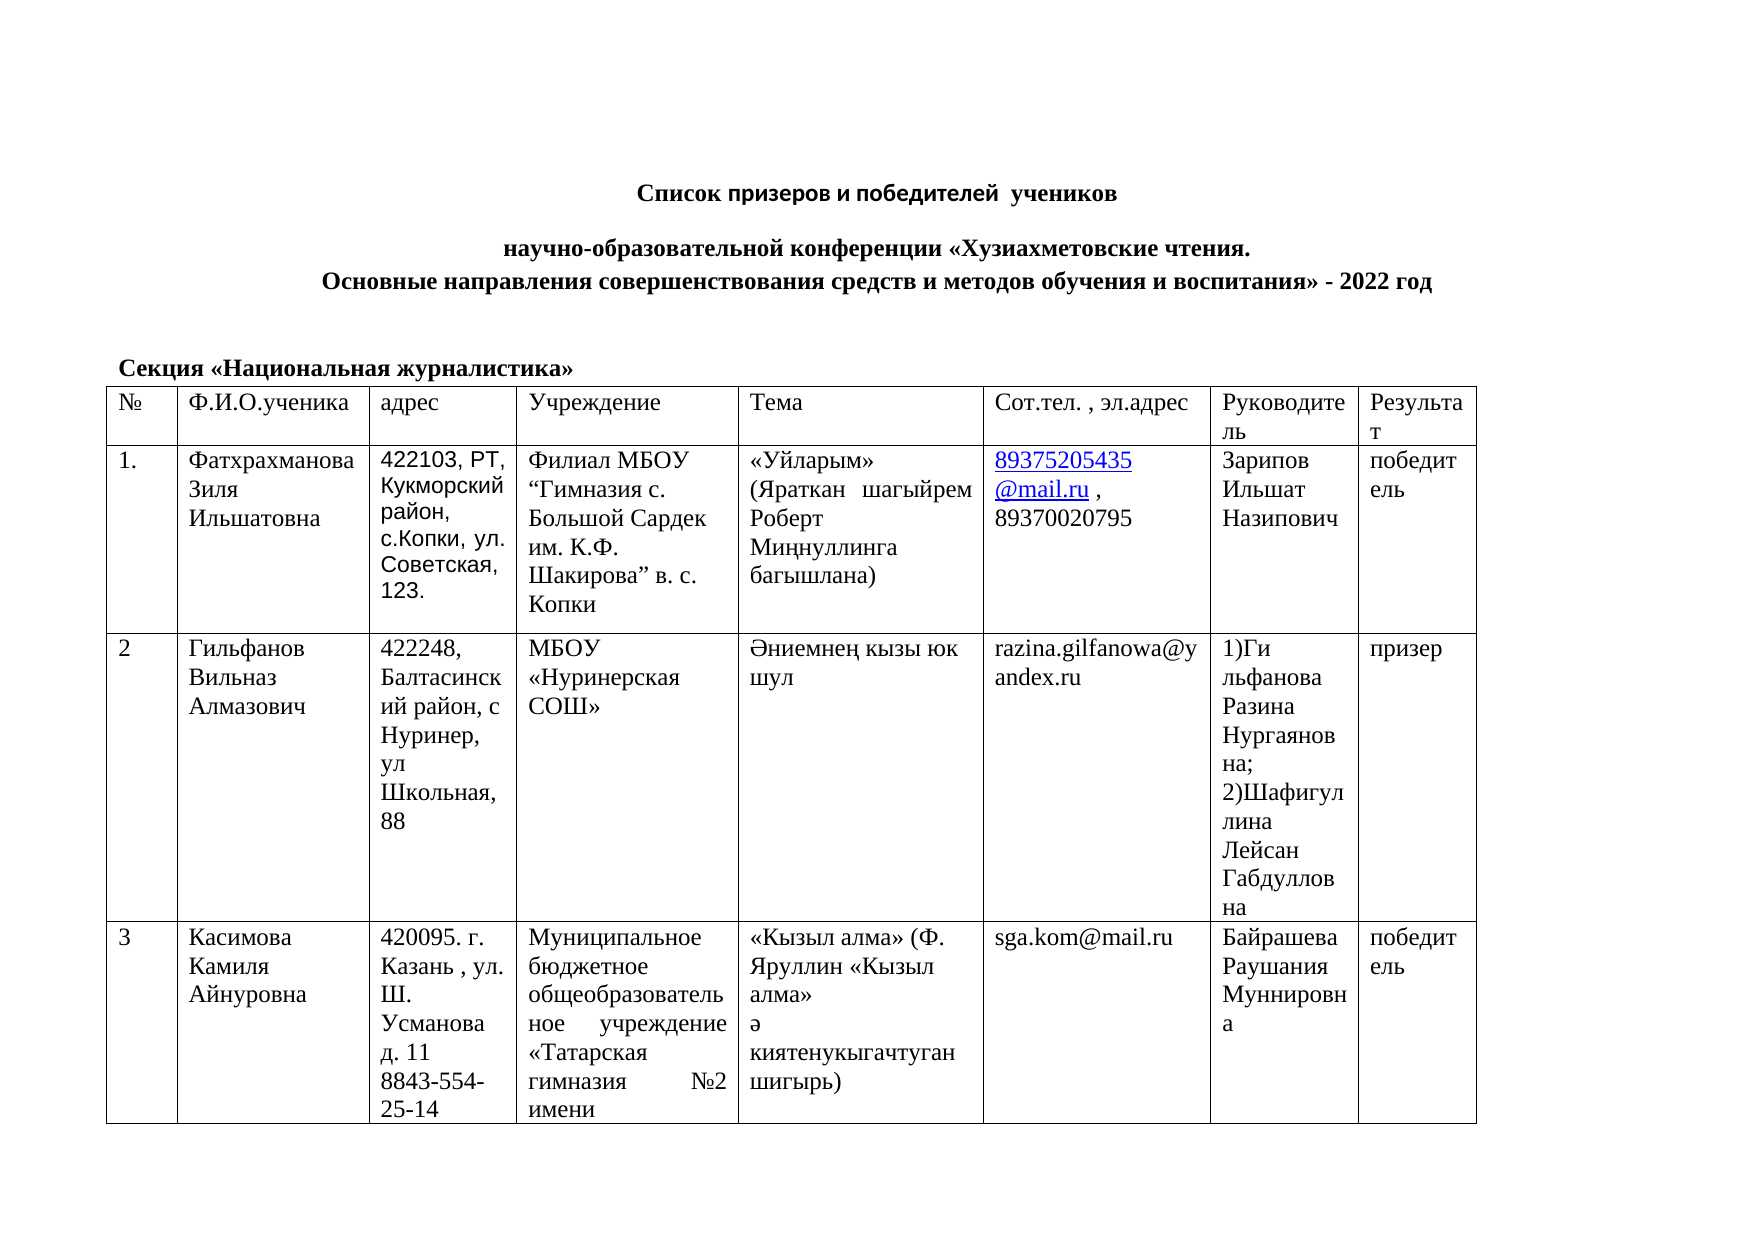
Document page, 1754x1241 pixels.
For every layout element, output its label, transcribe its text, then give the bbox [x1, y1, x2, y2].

table_header Руководитель [1211, 387, 1358, 444]
table_cell 422103, РТ, Кукморский район, с.Копки, ул. Советская, 123. [370, 446, 516, 632]
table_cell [178, 922, 369, 1123]
text научно-образовательной конференции «Хузиахметовские чтения. [118, 233, 1636, 262]
table_header № [107, 387, 177, 444]
text Секция «Национальная журналистика» [118, 353, 1636, 382]
table_header адрес [370, 387, 516, 444]
table_cell победитель [1359, 446, 1476, 632]
table_cell 422248, Балтасинский район, с Нуринер, ул Школьная, 88 [370, 634, 516, 921]
table_header Результат [1359, 387, 1476, 444]
table_cell razina.gilfanowa@yandex.ru [984, 634, 1210, 921]
table_header Ф.И.О.ученика [178, 387, 369, 444]
table_cell призер [1359, 634, 1476, 921]
table_cell 2 [107, 634, 177, 921]
text Основные направления совершенствования средств и методов обучения и воспитания» - 2022 год [118, 266, 1636, 295]
table_header Сот.тел. , эл.адрес [984, 387, 1210, 444]
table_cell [370, 922, 516, 1123]
table_cell Зарипов Ильшат Назипович [1211, 446, 1358, 632]
table_cell Гильфанов Вильназ Алмазович [178, 634, 369, 921]
table_cell Әниемнең кызы юк шул [739, 634, 983, 921]
table_cell МБОУ «Нуринерская СОШ» [517, 634, 738, 921]
table_header Учреждение [517, 387, 738, 444]
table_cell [517, 922, 738, 1123]
table_cell 1)Гильфанова Разина Нургаяновна; 2)Шафигуллина Лейсан Габдулловна [1211, 634, 1358, 921]
table_cell 3 [107, 922, 177, 1123]
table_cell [739, 922, 983, 1123]
table_cell 1. [107, 446, 177, 632]
table_cell «Уйларым» (Яраткан шагыйрем Роберт Миңнуллинга багышлана) [739, 446, 983, 632]
text Список призеров и победителей учеников [118, 177, 1636, 208]
table_cell 89375205435@mail.ru , 89370020795 [984, 446, 1210, 632]
table_cell Фатхрахманова Зиля Ильшатовна [178, 446, 369, 632]
table_header Тема [739, 387, 983, 444]
table_cell sga.kom@mail.ru [984, 922, 1210, 1123]
table_cell Филиал МБОУ “Гимназия с. Большой Сардек им. К.Ф. Шакирова” в. с. Копки [517, 446, 738, 632]
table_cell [1211, 922, 1358, 1123]
table_cell победитель [1359, 922, 1476, 1123]
